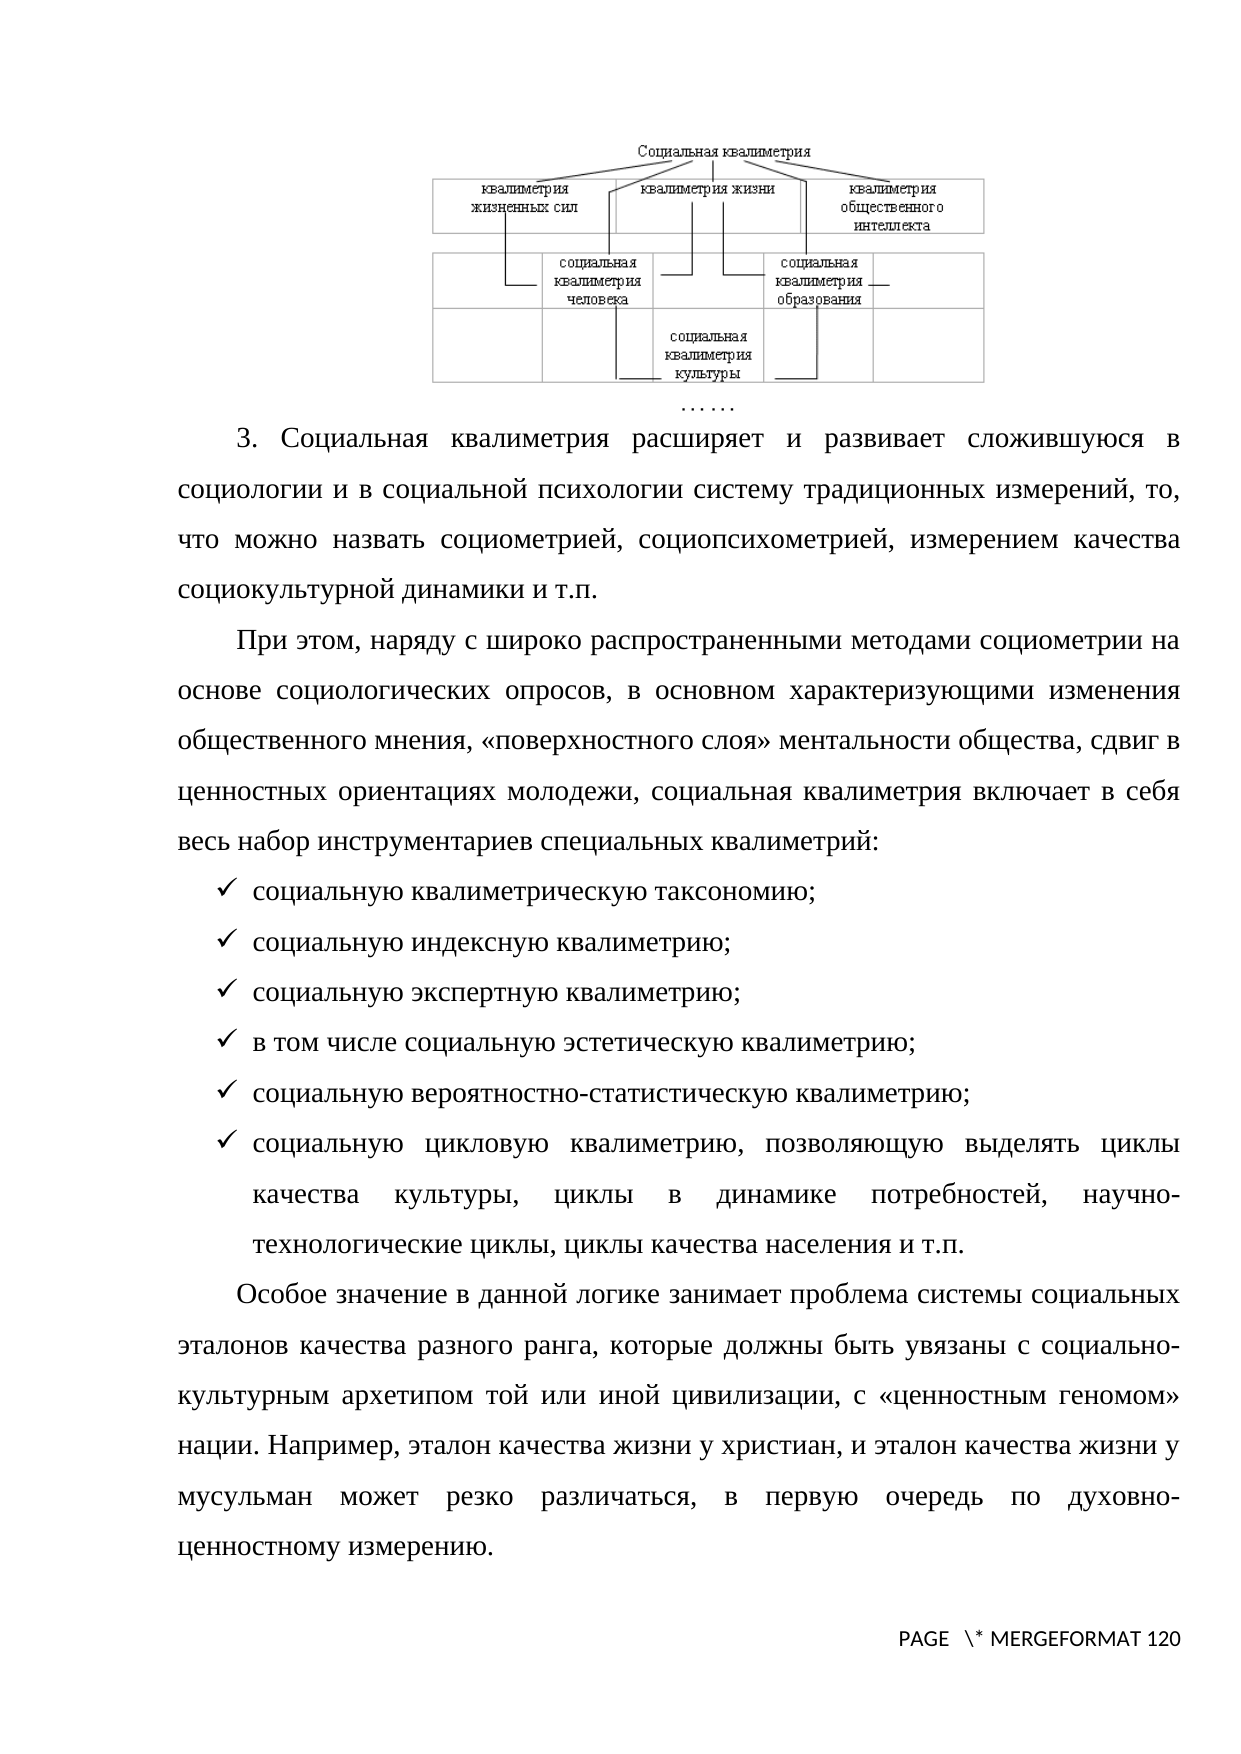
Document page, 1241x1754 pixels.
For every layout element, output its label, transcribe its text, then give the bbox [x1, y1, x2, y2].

list социальную квалиметрическую таксономию; [215, 873, 1181, 907]
list социальную индексную квалиметрию; [215, 924, 1181, 957]
list в том числе социальную эстетическую квалиметрию; [215, 1024, 1181, 1058]
list социальную вероятностно-статистическую квалиметрию; [215, 1075, 1181, 1109]
list социальную цикловую квалиметрию, позволяющую выделять циклы качества культуры, циклы в динамике потребностей, научно-технологические циклы, циклы качества населения и т.п. [215, 1125, 1181, 1260]
picture [430, 130, 988, 421]
text 3. Социальная квалиметрия расширяет и развивает сложившуюся в социологии и в социальной психологии систему традиционных измерений, то, что можно назвать социометрией, социопсихометрией, измерением качества социокультурной динамики и т.п. [177, 421, 1181, 605]
text При этом, наряду с широко распространенными методами социометрии на основе социологических опросов, в основном характеризующими изменения общественного мнения, «поверхностного слоя» ментальности общества, сдвиг в ценностных ориентациях молодежи, социальная квалиметрия включает в себя весь набор инструментариев специальных квалиметрий: [177, 622, 1181, 857]
text Особое значение в данной логике занимает проблема системы социальных эталонов качества разного ранга, которые должны быть увязаны с социально-культурным архетипом той или иной цивилизации, с «ценностным геномом» нации. Например, эталон качества жизни у христиан, и эталон качества жизни у мусульман может резко различаться, в первую очередь по духовно-ценностному измерению. [177, 1276, 1181, 1562]
list социальную экспертную квалиметрию; [215, 974, 1181, 1008]
